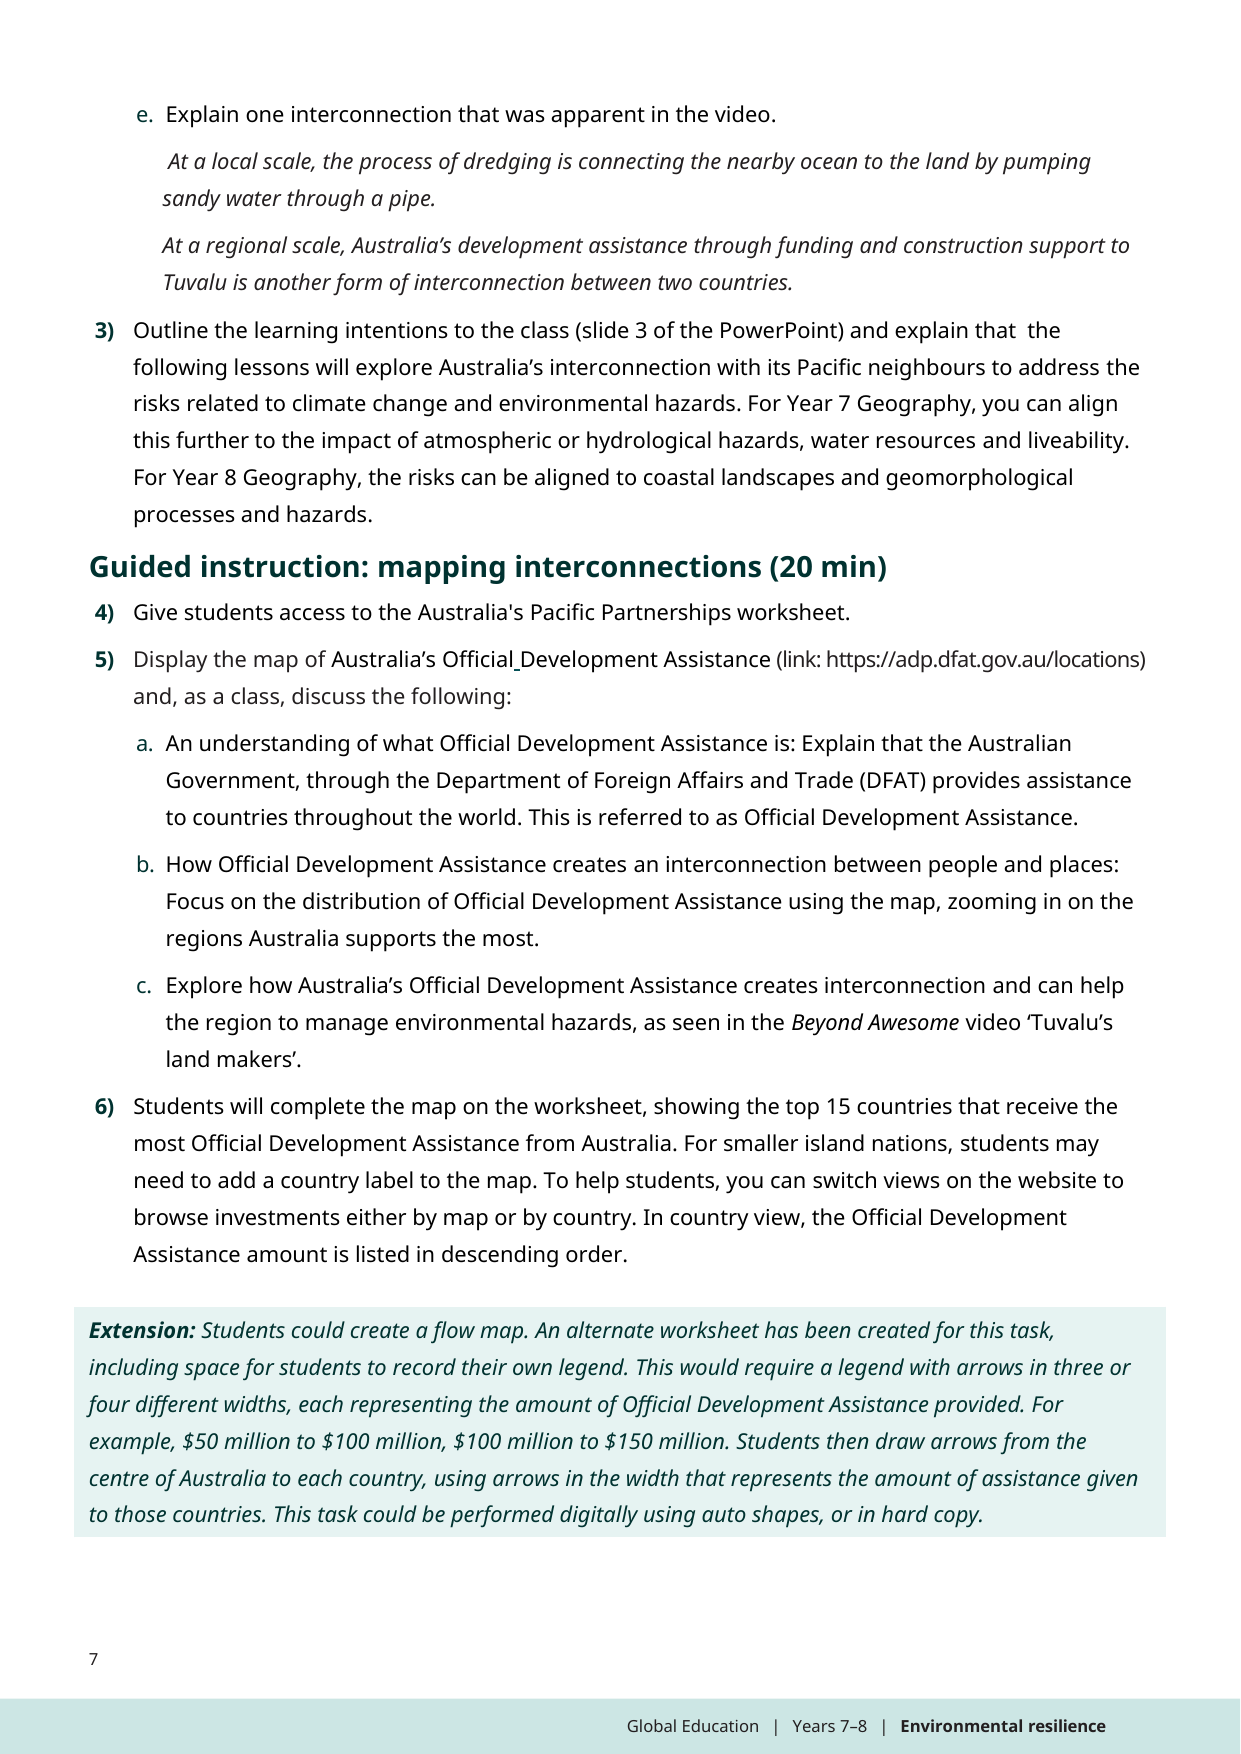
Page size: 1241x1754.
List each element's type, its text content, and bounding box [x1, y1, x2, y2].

list Explain one interconnection that was apparent in the video. [136, 99, 1152, 129]
list Outline the learning intentions to the class (slide 3 of the PowerPoint) and explain that the following lessons will explore Australia’s interconnection with its Pacific neighbours to address the risks related to climate change and environmental hazards. For Year 7 Geography, you can align this further to the impact of atmospheric or hydrological hazards, water resources and liveability. For Year 8 Geography, the risks can be aligned to coastal landscapes and geomorphological processes and hazards. [94, 315, 1152, 529]
text At a regional scale, Australia’s development assistance through funding and construction support to Tuvalu is another form of interconnection between two countries. [162, 231, 1152, 297]
list Explore how Australia’s Official Development Assistance creates interconnection and can help the region to manage environmental hazards, as seen in the Beyond Awesome video ‘Tuvalu’s land makers’. [136, 970, 1152, 1073]
subtitle Guided instruction: mapping interconnections (20 min) [89, 546, 1152, 586]
list Display the map of Australia’s Official Development Assistance (link: https://adp.dfat.gov.au/locations) and, as a class, discuss the following: [94, 644, 1152, 710]
list Extension: Students could create a flow map. An alternate worksheet has been created for this task, including space for students to record their own legend. This would require a legend with arrows in three or four different widths, each representing the amount of Official Development Assistance provided. For example, $50 million to $100 million, $100 million to $150 million. Students then draw arrows from the centre of Australia to each country, using arrows in the width that represents the amount of assistance given to those countries. This task could be performed digitally using auto shapes, or in hard copy. [80, 1313, 1160, 1531]
list Give students access to the Australia's Pacific Partnerships worksheet. [94, 596, 1152, 626]
list An understanding of what Official Development Assistance is: Explain that the Australian Government, through the Department of Foreign Affairs and Trade (DFAT) provides assistance to countries throughout the world. This is referred to as Official Development Assistance. [136, 728, 1152, 831]
list Students will complete the map on the worksheet, showing the top 15 countries that receive the most Official Development Assistance from Australia. For smaller island nations, students may need to add a country label to the map. To help students, you can switch views on the website to browse investments either by map or by country. In country view, the Official Development Assistance amount is listed in descending order. [94, 1091, 1152, 1268]
list How Official Development Assistance creates an interconnection between people and places: Focus on the distribution of Official Development Assistance using the map, zooming in on the regions Australia supports the most. [136, 849, 1152, 952]
text At a local scale, the process of dredging is connecting the nearby ocean to the land by pumping sandy water through a pipe. [162, 146, 1152, 213]
